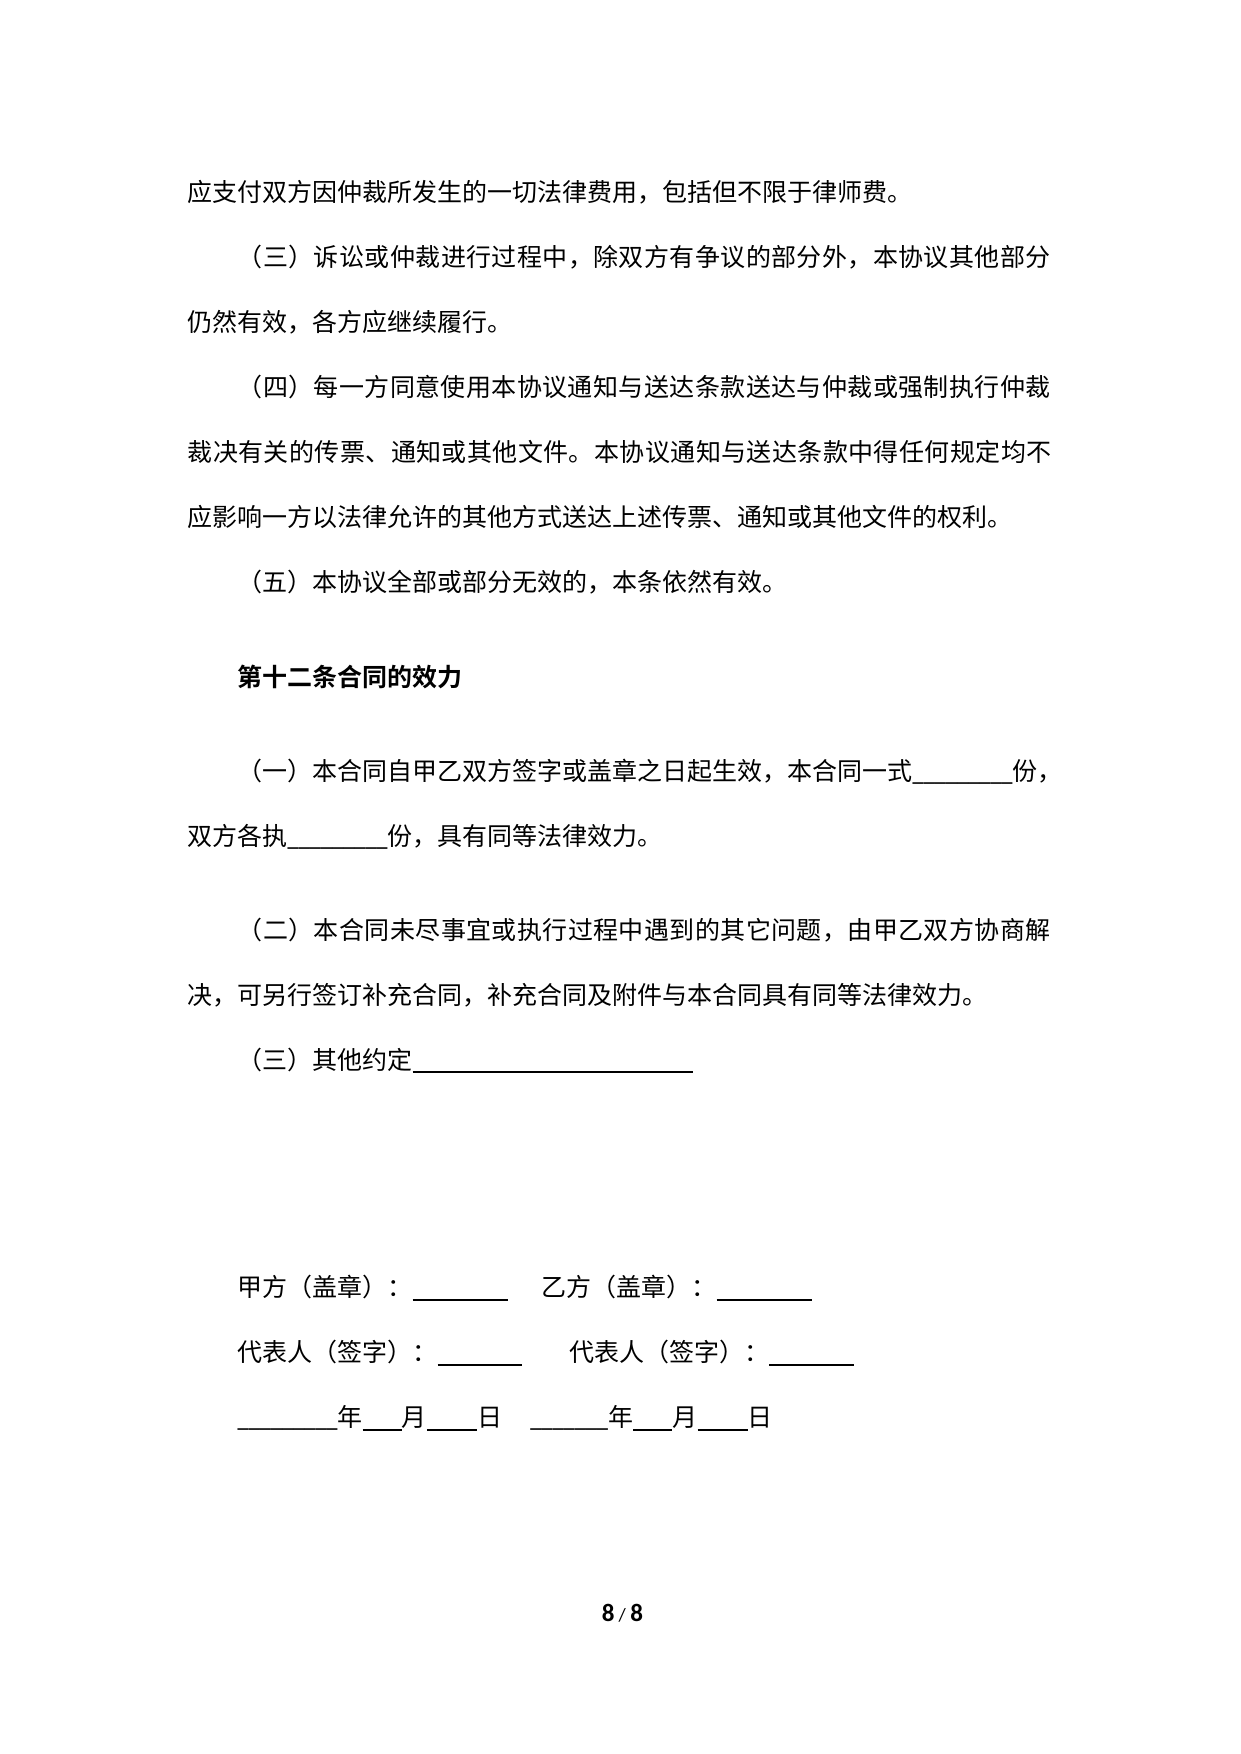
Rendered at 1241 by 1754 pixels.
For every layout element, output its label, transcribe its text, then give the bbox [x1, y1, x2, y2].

text 代表人（签字）： 代表人（签字）： [187, 1318, 1053, 1383]
text （一）本合同自甲乙双方签字或盖章之日起生效，本合同一式_________份，双方各执_________份，具有同等法律效力。 [187, 737, 1053, 867]
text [187, 158, 1053, 223]
text （二）本合同未尽事宜或执行过程中遇到的其它问题，由甲乙双方协商解决，可另行签订补充合同，补充合同及附件与本合同具有同等法律效力。 [187, 896, 1053, 1026]
text （三）诉讼或仲裁进行过程中，除双方有争议的部分外，本协议其他部分仍然有效，各方应继续履行。 [187, 223, 1053, 353]
text 第十二条合同的效力 [187, 643, 1053, 708]
text （五）本协议全部或部分无效的，本条依然有效。 [187, 548, 1053, 613]
text （三）其他约定 [187, 1026, 1053, 1091]
text _________年 月 日 _______年 月 日 [187, 1383, 1053, 1448]
text （四）每一方同意使用本协议通知与送达条款送达与仲裁或强制执行仲裁裁决有关的传票、通知或其他文件。本协议通知与送达条款中得任何规定均不应影响一方以法律允许的其他方式送达上述传票、通知或其他文件的权利。 [187, 353, 1053, 548]
text 甲方（盖章）： 乙方（盖章）： [187, 1253, 1053, 1318]
